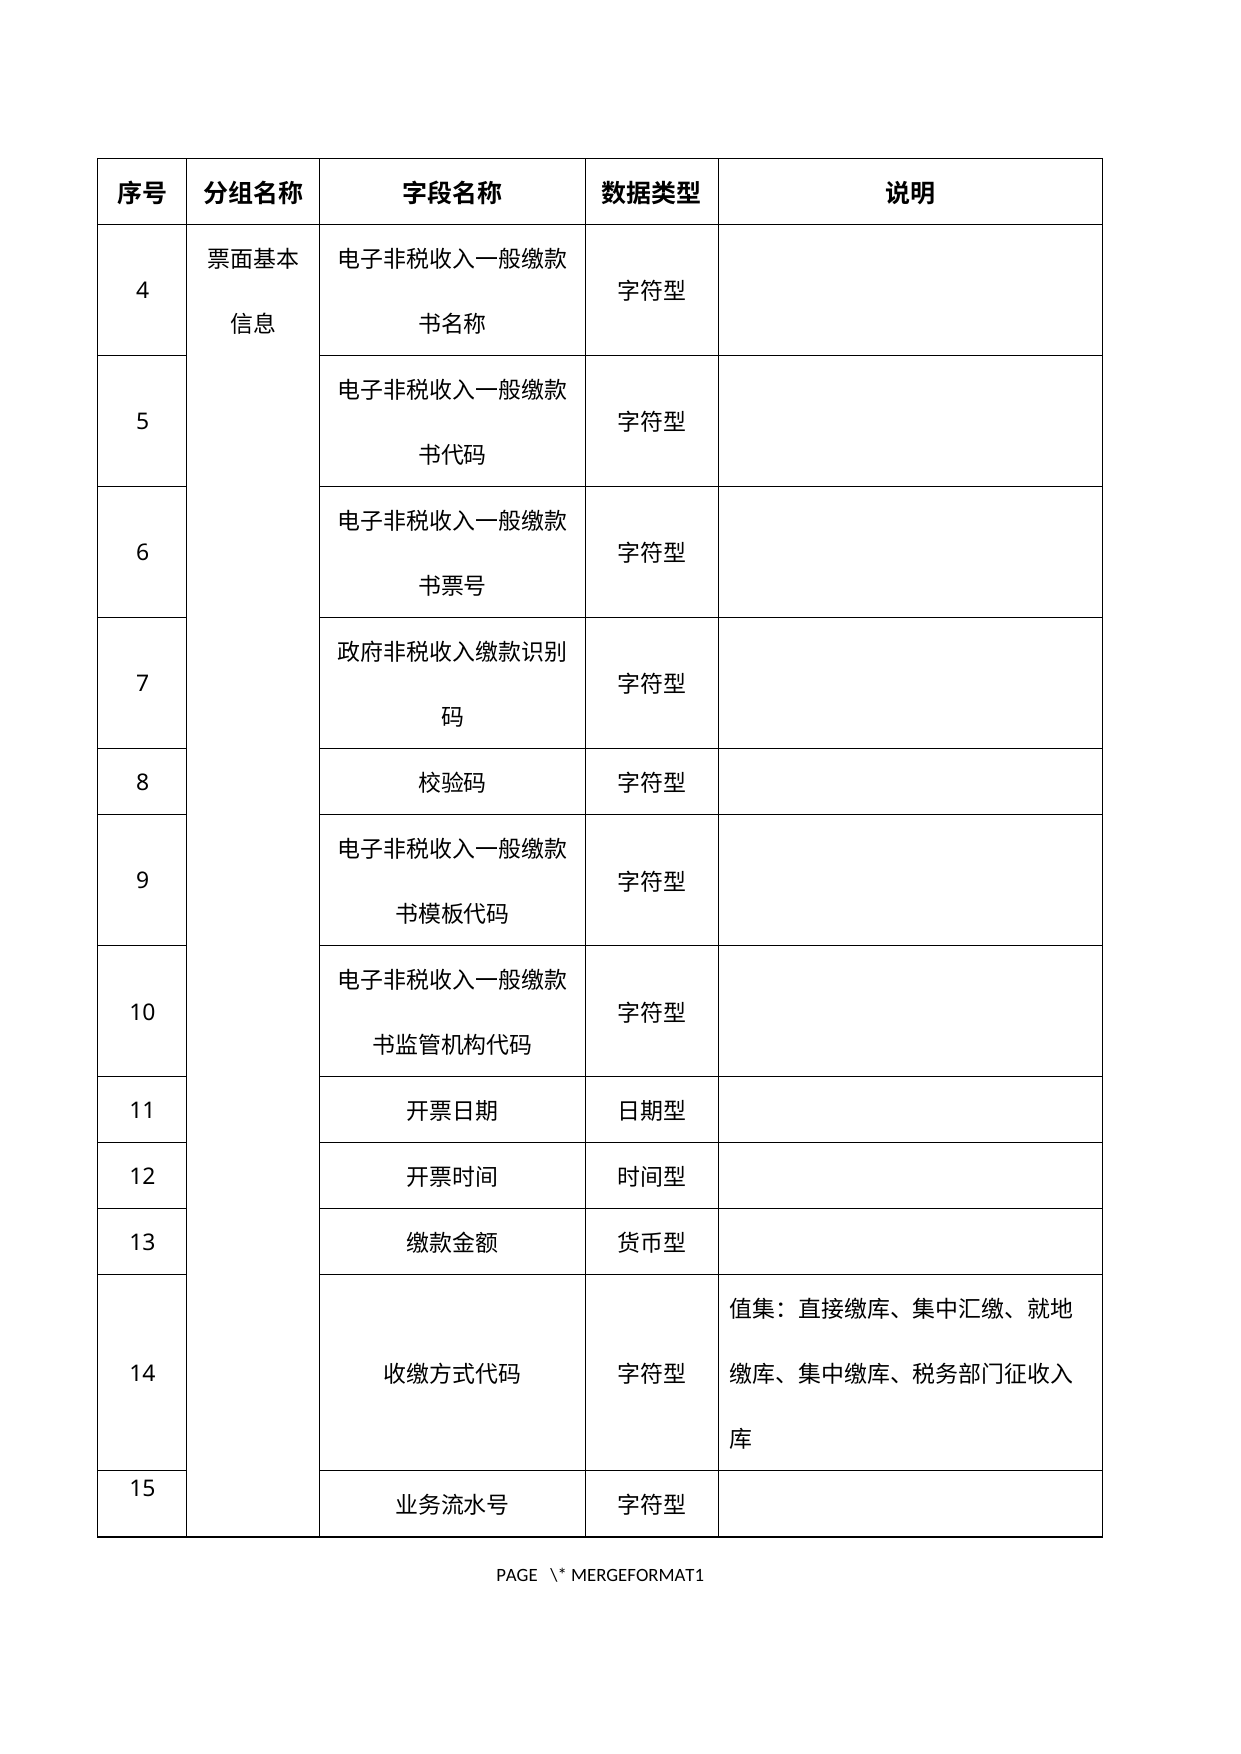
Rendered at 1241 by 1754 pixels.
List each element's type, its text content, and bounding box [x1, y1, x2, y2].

table_cell [719, 225, 1102, 355]
table_cell 票面基本信息 [187, 225, 319, 1536]
table_cell [719, 1077, 1102, 1142]
table_cell 电子非税收入一般缴款书名称 [320, 225, 585, 355]
table_cell 校验码 [320, 749, 585, 814]
table_cell 政府非税收入缴款识别码 [320, 618, 585, 748]
table_cell [719, 1471, 1102, 1536]
table_cell 电子非税收入一般缴款书票号 [320, 487, 585, 617]
table_cell 业务流水号 [320, 1471, 585, 1536]
table_cell 15 [98, 1471, 186, 1536]
table_cell 字符型 [586, 1275, 718, 1470]
table_cell 字符型 [586, 1471, 718, 1536]
table_cell 时间型 [586, 1143, 718, 1208]
table_cell 字符型 [586, 225, 718, 355]
table_cell 字符型 [586, 815, 718, 945]
table_cell 值集：直接缴库、集中汇缴、就地缴库、集中缴库、税务部门征收入库 [719, 1275, 1102, 1470]
table_cell [719, 749, 1102, 814]
table_cell 11 [98, 1077, 186, 1142]
table_cell [719, 487, 1102, 617]
table_cell [719, 1143, 1102, 1208]
table_cell 4 [98, 225, 186, 355]
table_cell [719, 1209, 1102, 1274]
table_cell 字符型 [586, 487, 718, 617]
table_cell 12 [98, 1143, 186, 1208]
table_cell 电子非税收入一般缴款书监管机构代码 [320, 946, 585, 1076]
table_header 分组名称 [187, 159, 319, 224]
table_header 说明 [719, 159, 1102, 224]
table_cell 字符型 [586, 946, 718, 1076]
table_cell [719, 618, 1102, 748]
table_cell [719, 815, 1102, 945]
table_cell 字符型 [586, 749, 718, 814]
table_cell 电子非税收入一般缴款书代码 [320, 356, 585, 486]
table_cell 字符型 [586, 618, 718, 748]
table_cell 9 [98, 815, 186, 945]
table_cell 日期型 [586, 1077, 718, 1142]
table_cell 缴款金额 [320, 1209, 585, 1274]
table_cell 5 [98, 356, 186, 486]
table_cell 13 [98, 1209, 186, 1274]
table_cell 开票时间 [320, 1143, 585, 1208]
table_header 字段名称 [320, 159, 585, 224]
table_cell 电子非税收入一般缴款书模板代码 [320, 815, 585, 945]
table_header 数据类型 [586, 159, 718, 224]
table_cell [719, 946, 1102, 1076]
table_cell 8 [98, 749, 186, 814]
table_header 序号 [98, 159, 186, 224]
table_cell 6 [98, 487, 186, 617]
table_cell 收缴方式代码 [320, 1275, 585, 1470]
table_cell 10 [98, 946, 186, 1076]
table_cell 开票日期 [320, 1077, 585, 1142]
table_cell 货币型 [586, 1209, 718, 1274]
table_cell 字符型 [586, 356, 718, 486]
table_cell 7 [98, 618, 186, 748]
table_cell 14 [98, 1275, 186, 1470]
table_cell [719, 356, 1102, 486]
